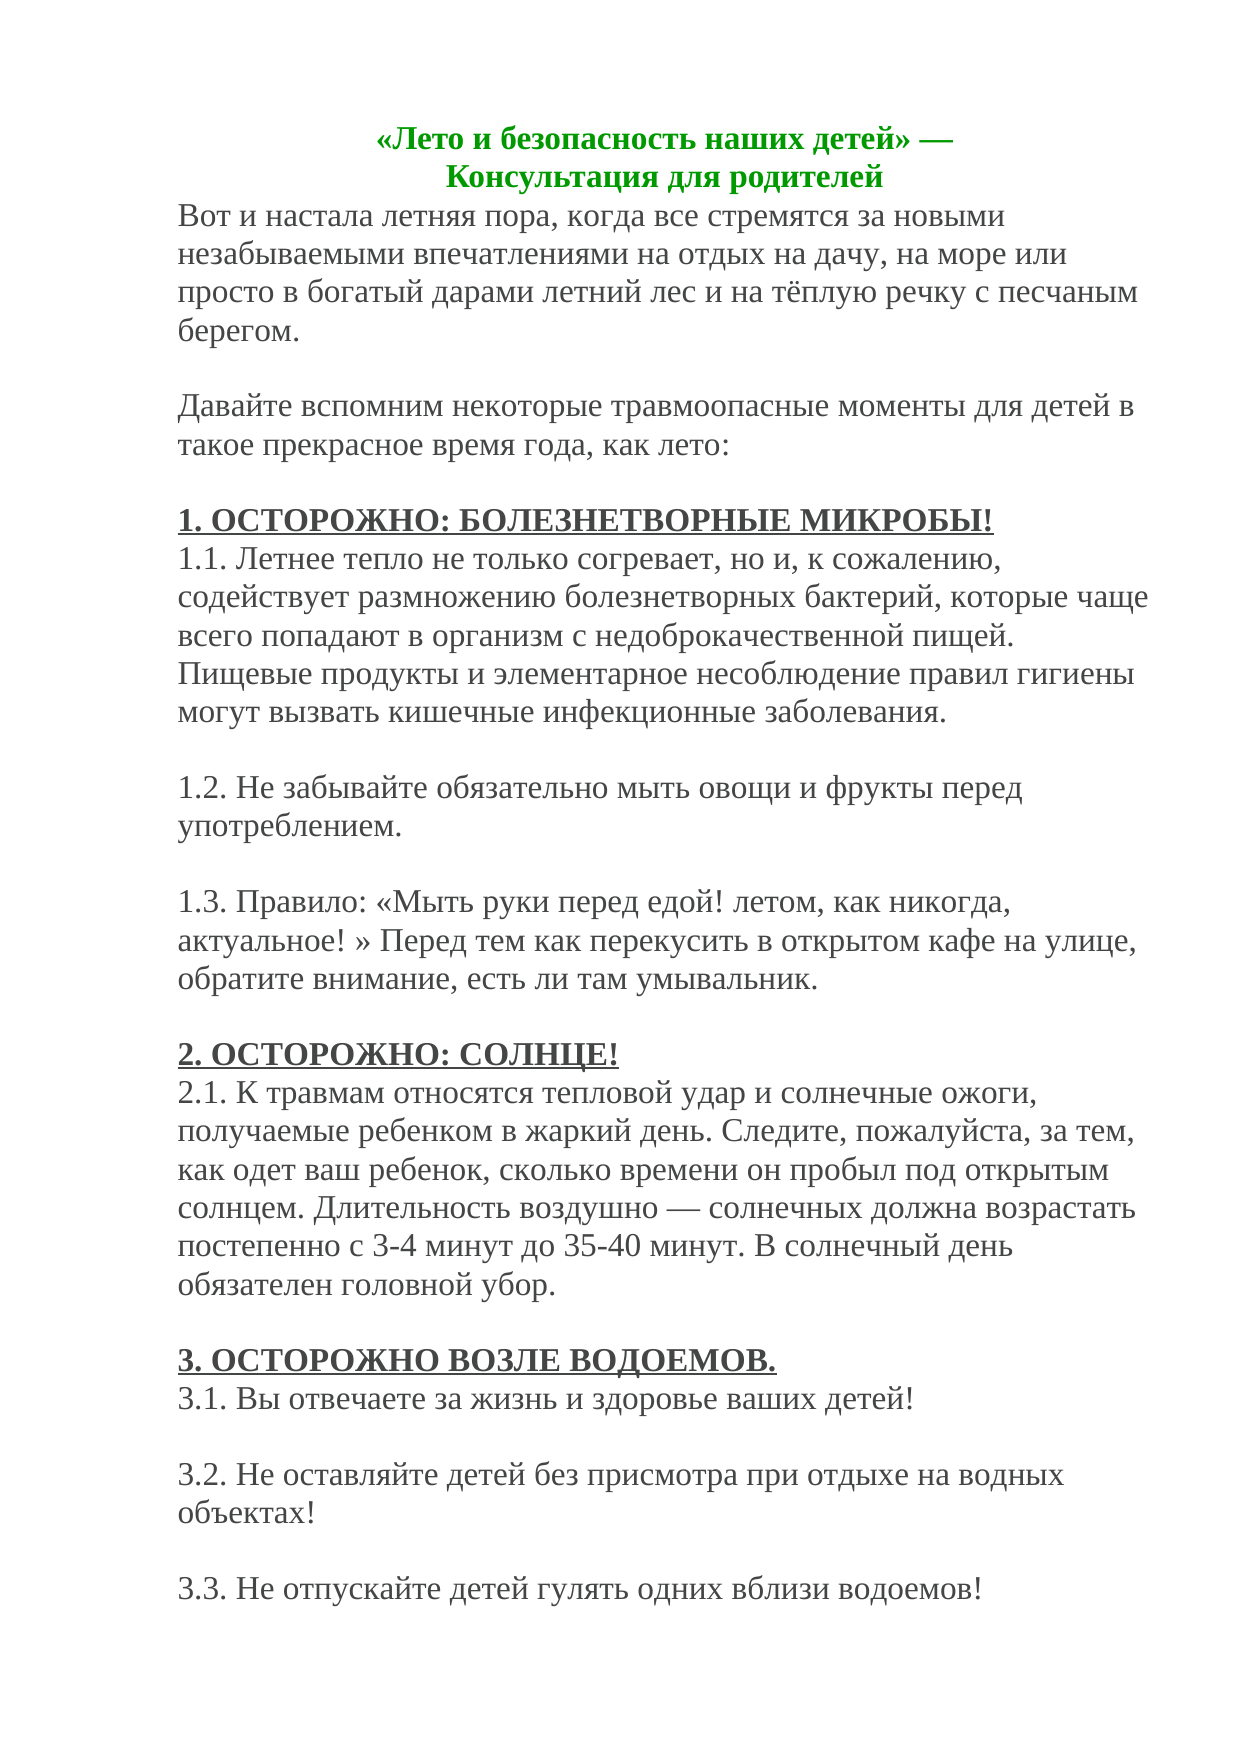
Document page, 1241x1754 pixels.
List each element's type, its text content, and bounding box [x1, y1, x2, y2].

text 1.2. Не забывайте обязательно мыть овощи и фрукты перед употреблением. [177, 767, 1152, 844]
text 2. ОСТОРОЖНО: СОЛНЦЕ! [177, 1034, 1152, 1072]
text 3.2. Не оставляйте детей без присмотра при отдыхе на водных объектах! [177, 1454, 1152, 1531]
text 1.3. Правило: «Мыть руки перед едой! летом, как никогда, актуальное! » Перед тем как перекусить в открытом кафе на улице, обратите внимание, есть ли там умывальник. [177, 881, 1152, 996]
text 2.1. К травмам относятся тепловой удар и солнечные ожоги, получаемые ребенком в жаркий день. Следите, пожалуйста, за тем, как одет ваш ребенок, сколько времени он пробыл под открытым солнцем. Длительность воздушно — солнечных должна возрастать постепенно с 3-4 минут до 35-40 минут. В солнечный день обязателен головной убор. [177, 1072, 1152, 1302]
text 3.3. Не отпускайте детей гулять одних вблизи водоемов! [177, 1568, 1152, 1606]
text 3.1. Вы отвечаете за жизнь и здоровье ваших детей! [177, 1378, 1152, 1416]
text Вот и настала летняя пора, когда все стремятся за новыми незабываемыми впечатлениями на отдых на дачу, на море или просто в богатый дарами летний лес и на тёплую речку с песчаным берегом. [177, 195, 1152, 348]
text 3. ОСТОРОЖНО ВОЗЛЕ ВОДОЕМОВ. [177, 1340, 1152, 1378]
text 1. ОСТОРОЖНО: БОЛЕЗНЕТВОРНЫЕ МИКРОБЫ! [177, 500, 1152, 538]
text 1.1. Летнее тепло не только согревает, но и, к сожалению, содействует размножению болезнетворных бактерий, которые чаще всего попадают в организм с недоброкачественной пищей. Пищевые продукты и элементарное несоблюдение правил гигиены могут вызвать кишечные инфекционные заболевания. [177, 538, 1152, 730]
text Консультация для родителей [177, 156, 1152, 195]
text Давайте вспомним некоторые травмоопасные моменты для детей в такое прекрасное время года, как лето: [177, 386, 1152, 462]
text «Лето и безопасность наших детей» — [177, 118, 1152, 156]
